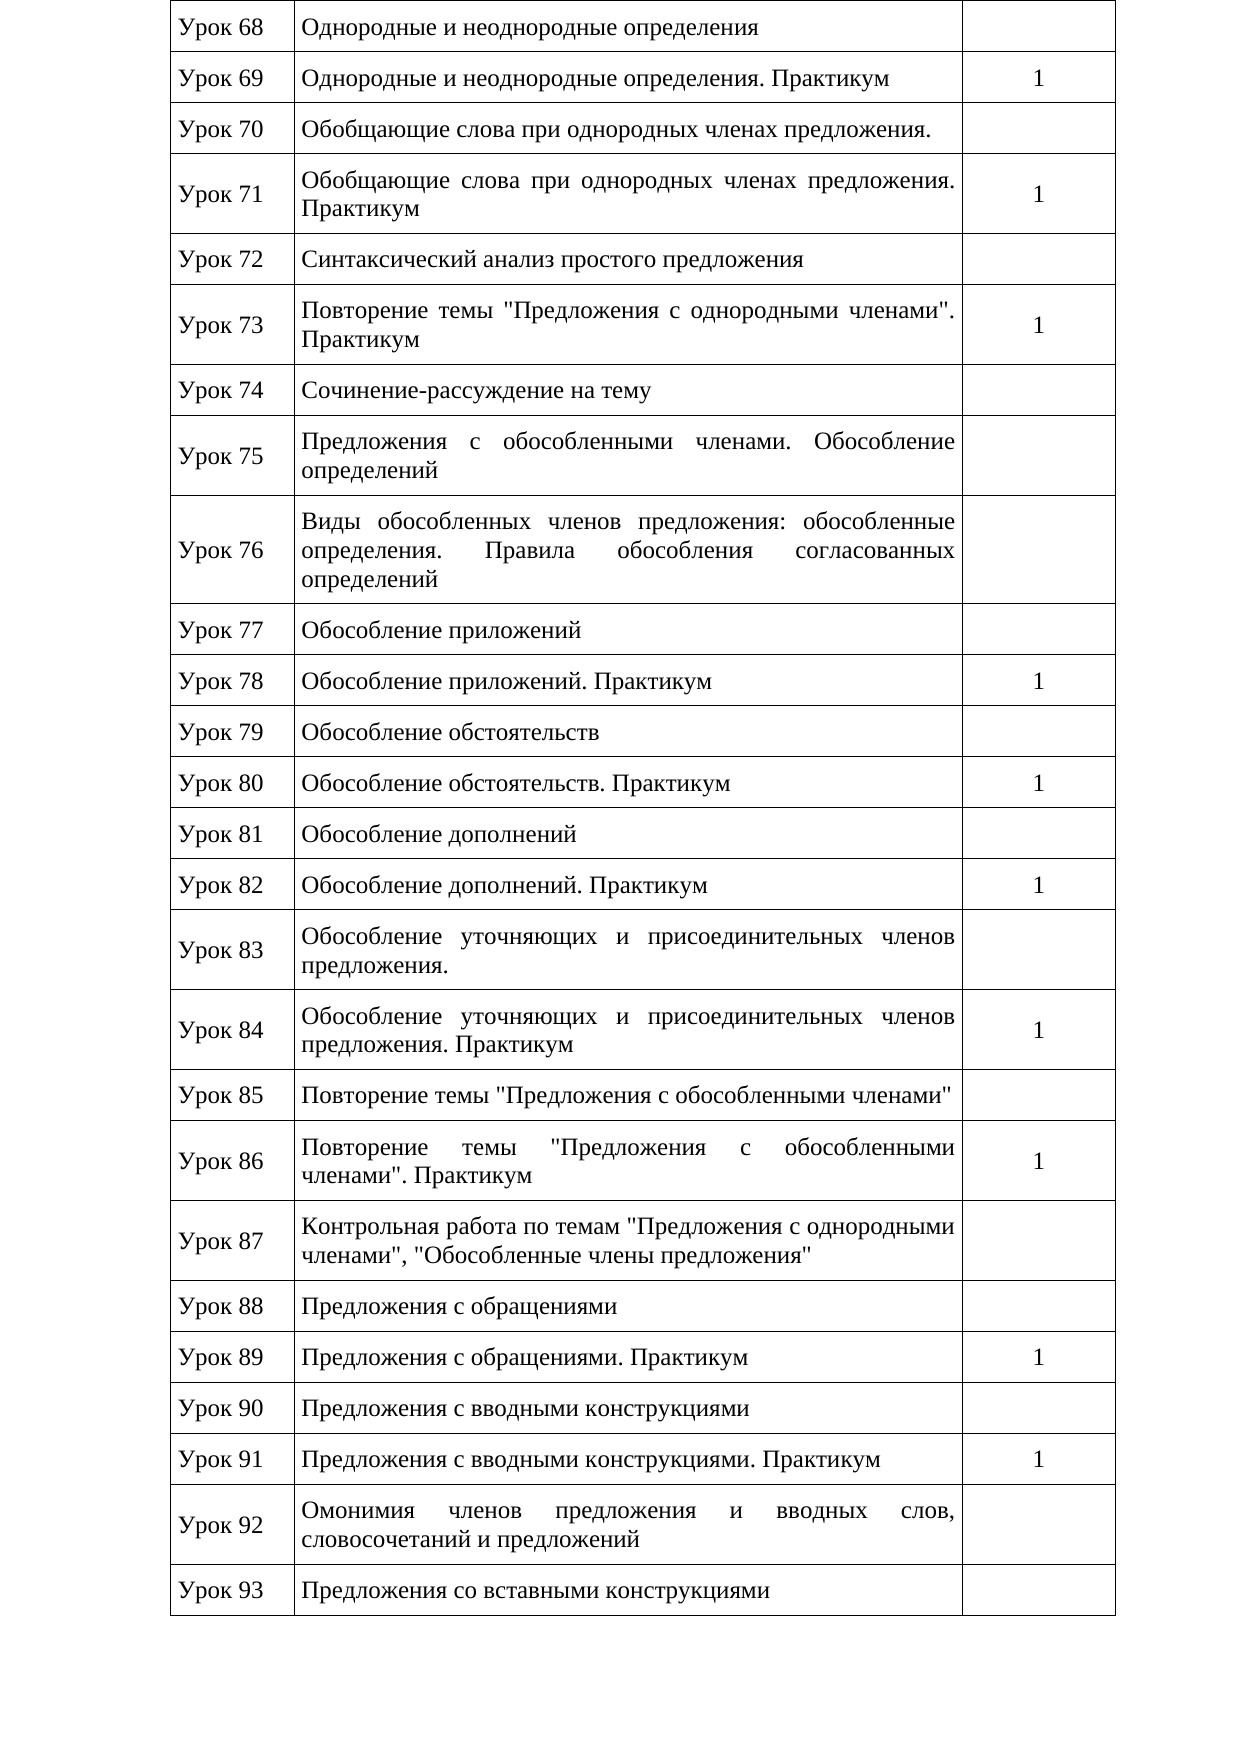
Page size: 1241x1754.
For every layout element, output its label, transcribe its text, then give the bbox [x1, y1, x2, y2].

table_cell Обособление дополнений [295, 808, 962, 858]
table_cell Виды обособленных членов предложения: обособленные определения. Правила обособления согласованных определений [295, 496, 962, 603]
table_cell Урок 72 [171, 234, 294, 284]
table_cell Урок 88 [171, 1281, 294, 1331]
table_cell [963, 1383, 1115, 1433]
table_cell [963, 1201, 1115, 1279]
table_cell Урок 75 [171, 416, 294, 494]
table_cell Урок 76 [171, 496, 294, 603]
table_cell Повторение темы "Предложения с однородными членами". Практикум [295, 285, 962, 364]
table_cell Урок 86 [171, 1121, 294, 1200]
table_cell 1 [963, 859, 1115, 909]
table_cell 1 [963, 757, 1115, 807]
table_cell Урок 83 [171, 910, 294, 989]
table_cell Урок 78 [171, 655, 294, 705]
table_cell [963, 706, 1115, 756]
table_cell Урок 68 [171, 1, 294, 51]
table_cell Предложения с обращениями [295, 1281, 962, 1331]
table_cell Урок 90 [171, 1383, 294, 1433]
table_cell Урок 69 [171, 52, 294, 102]
table_cell Урок 80 [171, 757, 294, 807]
table_cell Обобщающие слова при однородных членах предложения. [295, 103, 962, 153]
table_cell Однородные и неоднородные определения. Практикум [295, 52, 962, 102]
table_cell Урок 87 [171, 1201, 294, 1279]
table_cell 1 [963, 285, 1115, 364]
table_cell Урок 85 [171, 1070, 294, 1120]
table_cell 1 [963, 655, 1115, 705]
table_cell Предложения со вставными конструкциями [295, 1565, 962, 1614]
table_cell Обособление уточняющих и присоединительных членов предложения. [295, 910, 962, 989]
table_cell [963, 1565, 1115, 1614]
table_cell Урок 71 [171, 154, 294, 233]
table_cell [963, 1485, 1115, 1563]
table_cell [963, 604, 1115, 654]
table_cell Урок 73 [171, 285, 294, 364]
table_cell Контрольная работа по темам "Предложения с однородными членами", "Обособленные члены предложения" [295, 1201, 962, 1279]
table_cell Урок 81 [171, 808, 294, 858]
table_cell Урок 77 [171, 604, 294, 654]
table_cell [963, 910, 1115, 989]
table_cell [963, 416, 1115, 494]
table_cell Обособление приложений. Практикум [295, 655, 962, 705]
table_cell Обособление обстоятельств [295, 706, 962, 756]
table_cell Урок 79 [171, 706, 294, 756]
table_cell Омонимия членов предложения и вводных слов, словосочетаний и предложений [295, 1485, 962, 1563]
table_cell [963, 365, 1115, 415]
table_cell Обособление дополнений. Практикум [295, 859, 962, 909]
table_cell [963, 1281, 1115, 1331]
table_cell Повторение темы "Предложения с обособленными членами" [295, 1070, 962, 1120]
table_cell [963, 234, 1115, 284]
table_cell Предложения с обособленными членами. Обособление определений [295, 416, 962, 494]
table_cell 1 [963, 154, 1115, 233]
table_cell Повторение темы "Предложения с обособленными членами". Практикум [295, 1121, 962, 1200]
table_cell Урок 91 [171, 1434, 294, 1484]
table_cell [963, 496, 1115, 603]
table_cell Урок 74 [171, 365, 294, 415]
table_cell 1 [963, 1434, 1115, 1484]
table_cell Однородные и неоднородные определения [295, 1, 962, 51]
table_cell [963, 808, 1115, 858]
table_cell Синтаксический анализ простого предложения [295, 234, 962, 284]
table_cell Предложения с обращениями. Практикум [295, 1332, 962, 1382]
table_cell Урок 93 [171, 1565, 294, 1614]
table_cell Обобщающие слова при однородных членах предложения. Практикум [295, 154, 962, 233]
table_cell 1 [963, 1332, 1115, 1382]
table_cell [963, 1, 1115, 51]
table_cell Сочинение-рассуждение на тему [295, 365, 962, 415]
table_cell Урок 92 [171, 1485, 294, 1563]
table_cell Обособление обстоятельств. Практикум [295, 757, 962, 807]
table_cell Обособление приложений [295, 604, 962, 654]
table_cell Урок 84 [171, 990, 294, 1069]
table_cell Обособление уточняющих и присоединительных членов предложения. Практикум [295, 990, 962, 1069]
table_cell Урок 82 [171, 859, 294, 909]
table_cell Предложения с вводными конструкциями. Практикум [295, 1434, 962, 1484]
table_cell Урок 70 [171, 103, 294, 153]
table_cell Предложения с вводными конструкциями [295, 1383, 962, 1433]
table_cell Урок 89 [171, 1332, 294, 1382]
table_cell 1 [963, 1121, 1115, 1200]
table_cell [963, 1070, 1115, 1120]
table_cell 1 [963, 990, 1115, 1069]
table_cell 1 [963, 52, 1115, 102]
table_cell [963, 103, 1115, 153]
